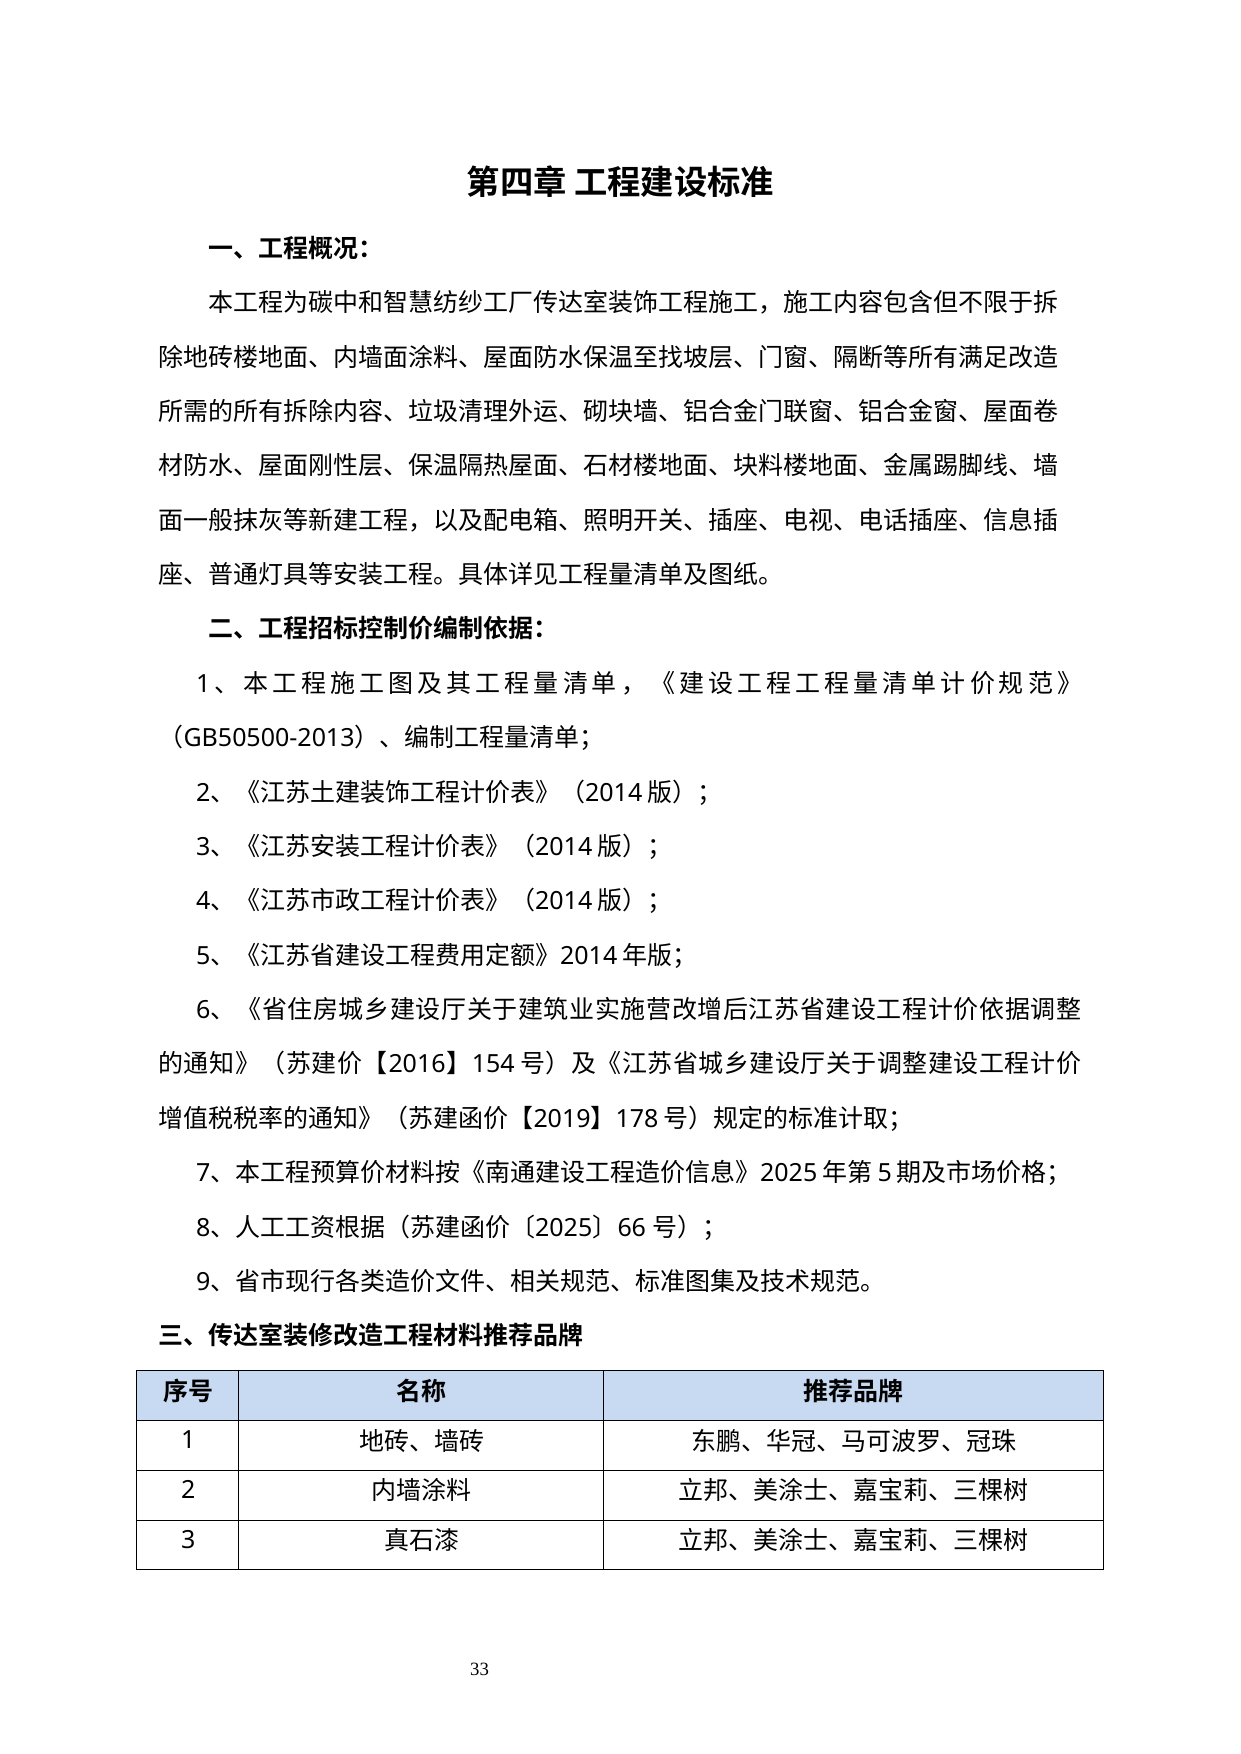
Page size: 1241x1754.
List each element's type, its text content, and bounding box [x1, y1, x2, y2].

list 一、工程概况： [158, 228, 1082, 264]
text 2、《江苏土建装饰工程计价表》（2014版）； [158, 772, 1082, 808]
table_cell 1 [137, 1421, 238, 1470]
text 3、《江苏安装工程计价表》（2014版）； [158, 826, 1082, 863]
table_cell 真石漆 [239, 1521, 603, 1569]
table_header 推荐品牌 [604, 1371, 1103, 1420]
text 6、《省住房城乡建设厅关于建筑业实施营改增后江苏省建设工程计价依据调整的通知》（苏建价【2016】154号）及《江苏省城乡建设厅关于调整建设工程计价增值税税率的通知》（苏建函价【2019】178号）规定的标准计取； [158, 989, 1082, 1134]
table_cell 立邦、美涂士、嘉宝莉、三棵树 [604, 1471, 1103, 1519]
table_cell 东鹏、华冠、马可波罗、冠珠 [604, 1421, 1103, 1470]
table_cell 3 [137, 1521, 238, 1569]
table_cell 立邦、美涂士、嘉宝莉、三棵树 [604, 1521, 1103, 1569]
text 7、本工程预算价材料按《南通建设工程造价信息》2025年第5期及市场价格； [158, 1153, 1082, 1189]
text 1、本工程施工图及其工程量清单，《建设工程工程量清单计价规范》（GB50500-2013）、编制工程量清单； [158, 663, 1082, 754]
list 二、工程招标控制价编制依据： [158, 609, 1082, 645]
table_header 序号 [137, 1371, 238, 1420]
table_header 名称 [239, 1371, 603, 1420]
subtitle 第四章 工程建设标准 [158, 156, 1082, 204]
list 三、传达室装修改造工程材料推荐品牌 [158, 1316, 1082, 1352]
text 5、《江苏省建设工程费用定额》2014年版； [158, 935, 1082, 971]
table_cell 内墙涂料 [239, 1471, 603, 1519]
table_cell 地砖、墙砖 [239, 1421, 603, 1470]
text 9、省市现行各类造价文件、相关规范、标准图集及技术规范。 [158, 1261, 1082, 1298]
text 本工程为碳中和智慧纺纱工厂传达室装饰工程施工，施工内容包含但不限于拆除地砖楼地面、内墙面涂料、屋面防水保温至找坡层、门窗、隔断等所有满足改造所需的所有拆除内容、垃圾清理外运、砌块墙、铝合金门联窗、铝合金窗、屋面卷材防水、屋面刚性层、保温隔热屋面、石材楼地面、块料楼地面、金属踢脚线、墙面一般抹灰等新建工程，以及配电箱、照明开关、插座、电视、电话插座、信息插座、普通灯具等安装工程。具体详见工程量清单及图纸。 [158, 283, 1082, 591]
table_cell 2 [137, 1471, 238, 1519]
text 4、《江苏市政工程计价表》（2014版）； [158, 881, 1082, 917]
text 8、人工工资根据（苏建函价〔2025〕66 号）； [158, 1207, 1082, 1243]
